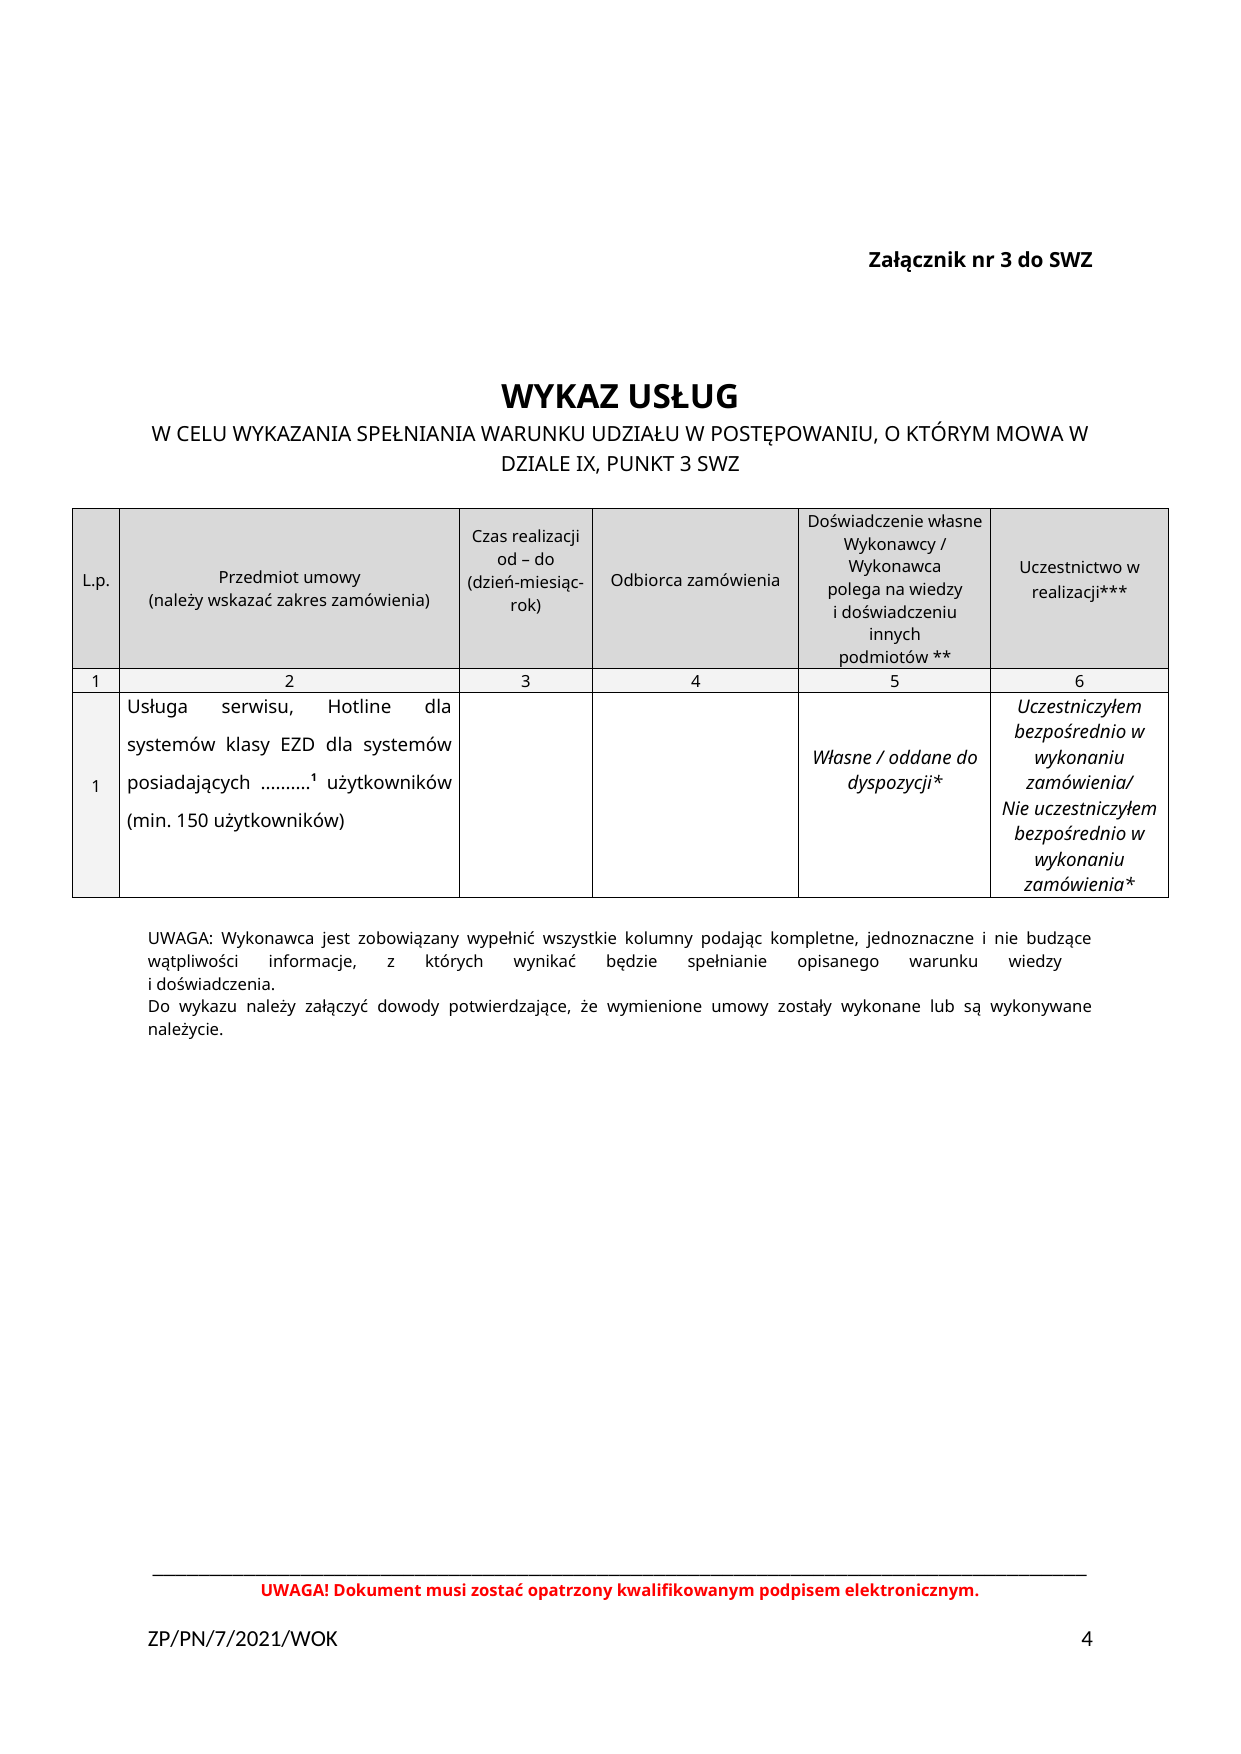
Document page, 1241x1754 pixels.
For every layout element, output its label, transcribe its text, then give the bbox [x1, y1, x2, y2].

table_cell [593, 693, 798, 897]
table_header L.p. [73, 509, 119, 668]
text Załącznik nr 3 do SWZ [148, 245, 1093, 273]
table_header Przedmiot umowy (należy wskazać zakres zamówienia) [120, 509, 459, 668]
subtitle W celu wykazania spełniania warunku udziału w postępowaniu, o którym mowa w Dziale IX, punkt 3 SWZ [148, 419, 1093, 478]
table_cell 1 [73, 693, 119, 897]
text WYKAZ USŁUG [148, 373, 1093, 419]
table_cell Uczestniczyłem bezpośrednio w wykonaniu zamówienia/ Nie uczestniczyłem bezpośrednio w wykonaniu zamówienia* [991, 693, 1168, 897]
text Do wykazu należy załączyć dowody potwierdzające, że wymienione umowy zostały wykonane lub są wykonywane należycie. [148, 995, 1093, 1040]
table_header Odbiorca zamówienia [593, 509, 798, 668]
table_header Doświadczenie własne Wykonawcy / Wykonawca polega na wiedzy i doświadczeniu innych podmiotów ** [799, 509, 990, 668]
table_cell 3 [460, 669, 592, 692]
table_header Uczestnictwo w realizacji*** [991, 509, 1168, 668]
table_cell 2 [120, 669, 459, 692]
table_cell [460, 693, 592, 897]
table_cell Własne / oddane do dyspozycji* [799, 693, 990, 897]
table_header Czas realizacji od – do (dzień-miesiąc-rok) [460, 509, 592, 668]
table_cell 1 [73, 669, 119, 692]
table_cell 5 [799, 669, 990, 692]
table_cell Usługa serwisu, Hotline dla systemów klasy EZD dla systemów posiadających ..........1 użytkowników (min. 150 użytkowników) [120, 693, 459, 897]
table_cell 4 [593, 669, 798, 692]
table_cell 6 [991, 669, 1168, 692]
text UWAGA: Wykonawca jest zobowiązany wypełnić wszystkie kolumny podając kompletne, jednoznaczne i nie budzące wątpliwości informacje, z których wynikać będzie spełnianie opisanego warunku wiedzy i doświadczenia. [148, 927, 1093, 995]
